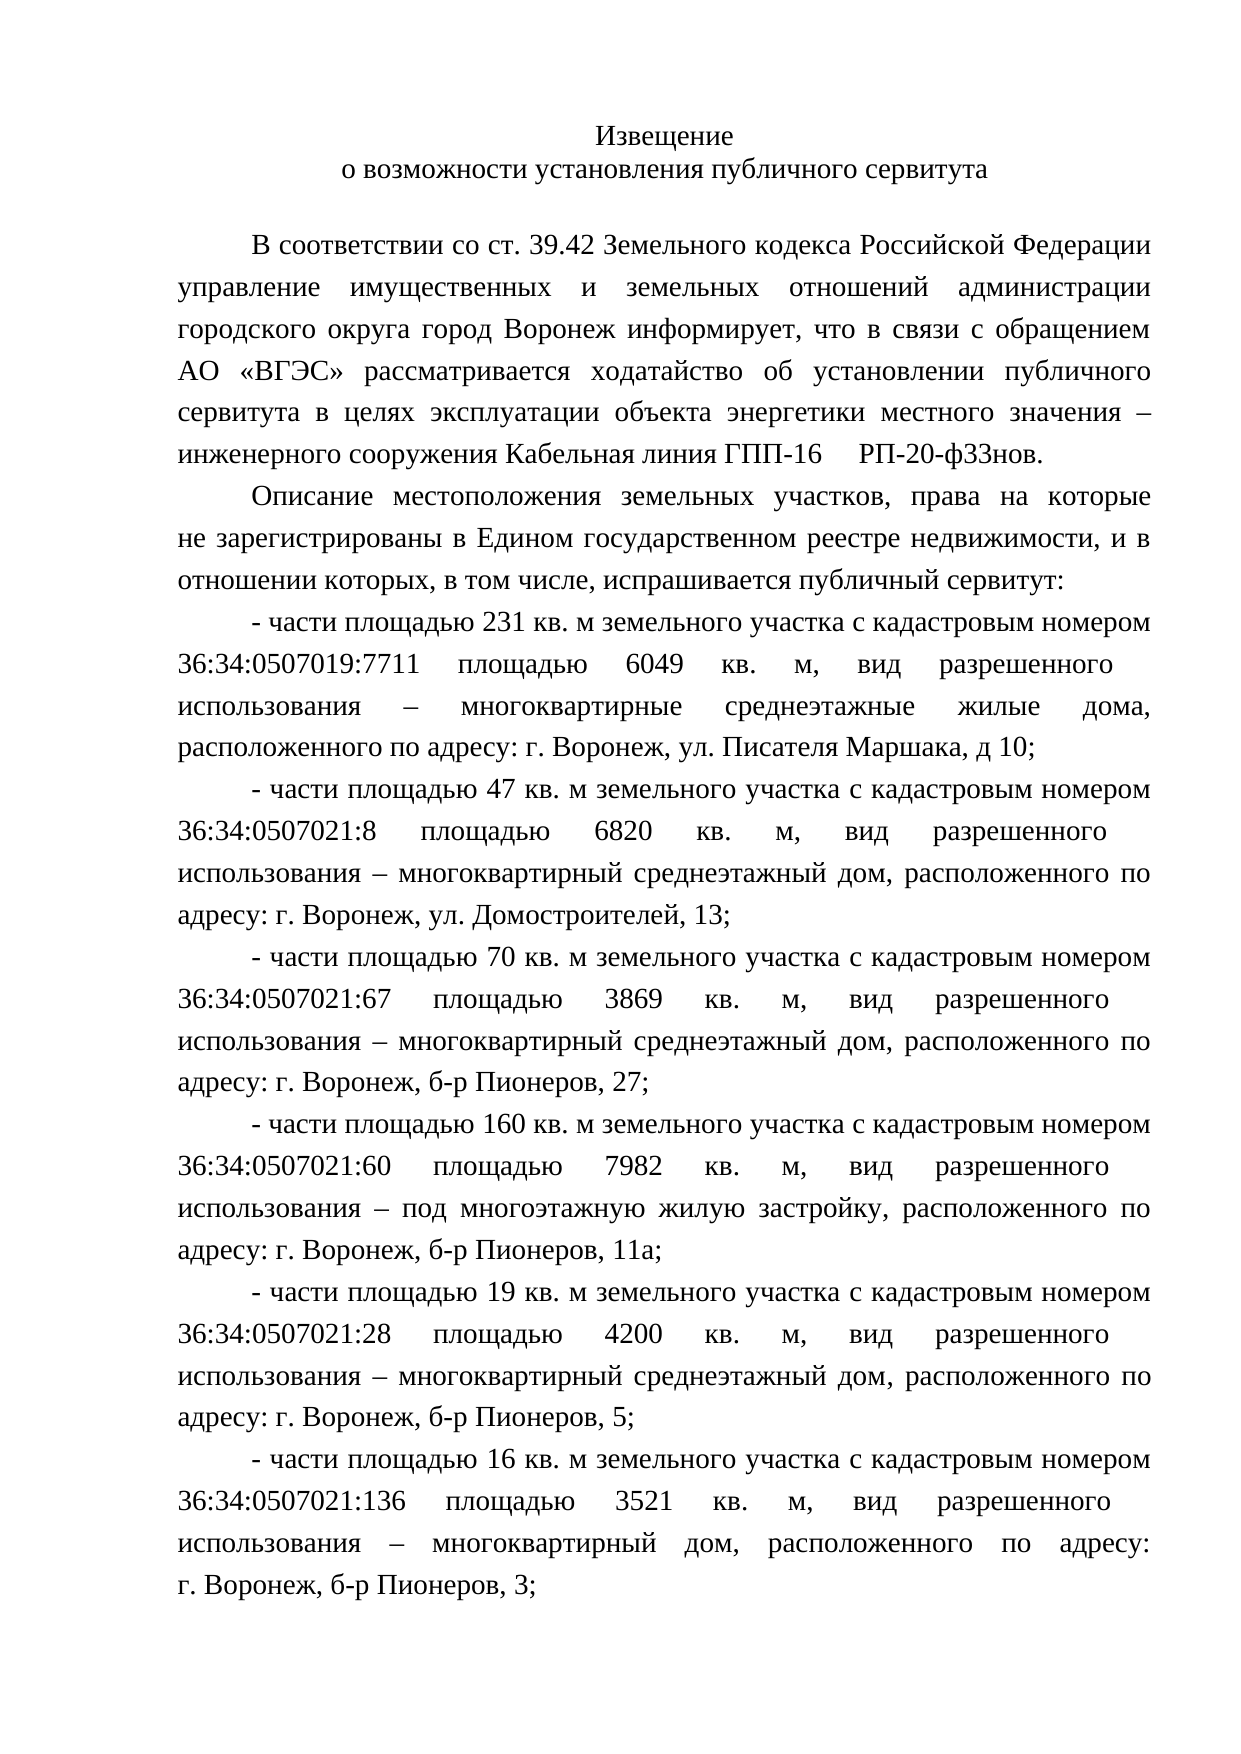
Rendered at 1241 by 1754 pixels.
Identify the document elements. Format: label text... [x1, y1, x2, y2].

text - части площадью 19 кв. м земельного участка с кадастровым номером 36:34:0507021:28 площадью 4200 кв. м, вид разрешенного использования – многоквартирный среднеэтажный дом, расположенного по адресу: г. Воронеж, б-р Пионеров, 5; [177, 1274, 1152, 1433]
text - части площадью 70 кв. м земельного участка с кадастровым номером 36:34:0507021:67 площадью 3869 кв. м, вид разрешенного использования – многоквартирный среднеэтажный дом, расположенного по адресу: г. Воронеж, б-р Пионеров, 27; [177, 939, 1152, 1098]
text Извещение [177, 118, 1152, 152]
text о возможности установления публичного сервитута [177, 152, 1152, 185]
text - части площадью 160 кв. м земельного участка с кадастровым номером 36:34:0507021:60 площадью 7982 кв. м, вид разрешенного использования – под многоэтажную жилую застройку, расположенного по адресу: г. Воронеж, б-р Пионеров, 11а; [177, 1106, 1152, 1266]
text - части площадью 47 кв. м земельного участка с кадастровым номером 36:34:0507021:8 площадью 6820 кв. м, вид разрешенного использования – многоквартирный среднеэтажный дом, расположенного по адресу: г. Воронеж, ул. Домостроителей, 13; [177, 771, 1152, 931]
text - части площадью 231 кв. м земельного участка с кадастровым номером 36:34:0507019:7711 площадью 6049 кв. м, вид разрешенного использования – многоквартирные среднеэтажные жилые дома, расположенного по адресу: г. Воронеж, ул. Писателя Маршака, д 10; [177, 604, 1152, 763]
text В соответствии со ст. 39.42 Земельного кодекса Российской Федерации управление имущественных и земельных отношений администрации городского округа город Воронеж информирует, что в связи с обращением АО «ВГЭС» рассматривается ходатайство об установлении публичного сервитута в целях эксплуатации объекта энергетики местного значения – инженерного сооружения Кабельная линия ГПП-16 РП-20-ф33нов. [177, 227, 1152, 470]
text Описание местоположения земельных участков, права на которые не зарегистрированы в Едином государственном реестре недвижимости, и в отношении которых, в том числе, испрашивается публичный сервитут: [177, 478, 1152, 596]
text - части площадью 16 кв. м земельного участка с кадастровым номером 36:34:0507021:136 площадью 3521 кв. м, вид разрешенного использования – многоквартирный дом, расположенного по адресу: г. Воронеж, б-р Пионеров, 3; [177, 1441, 1152, 1601]
